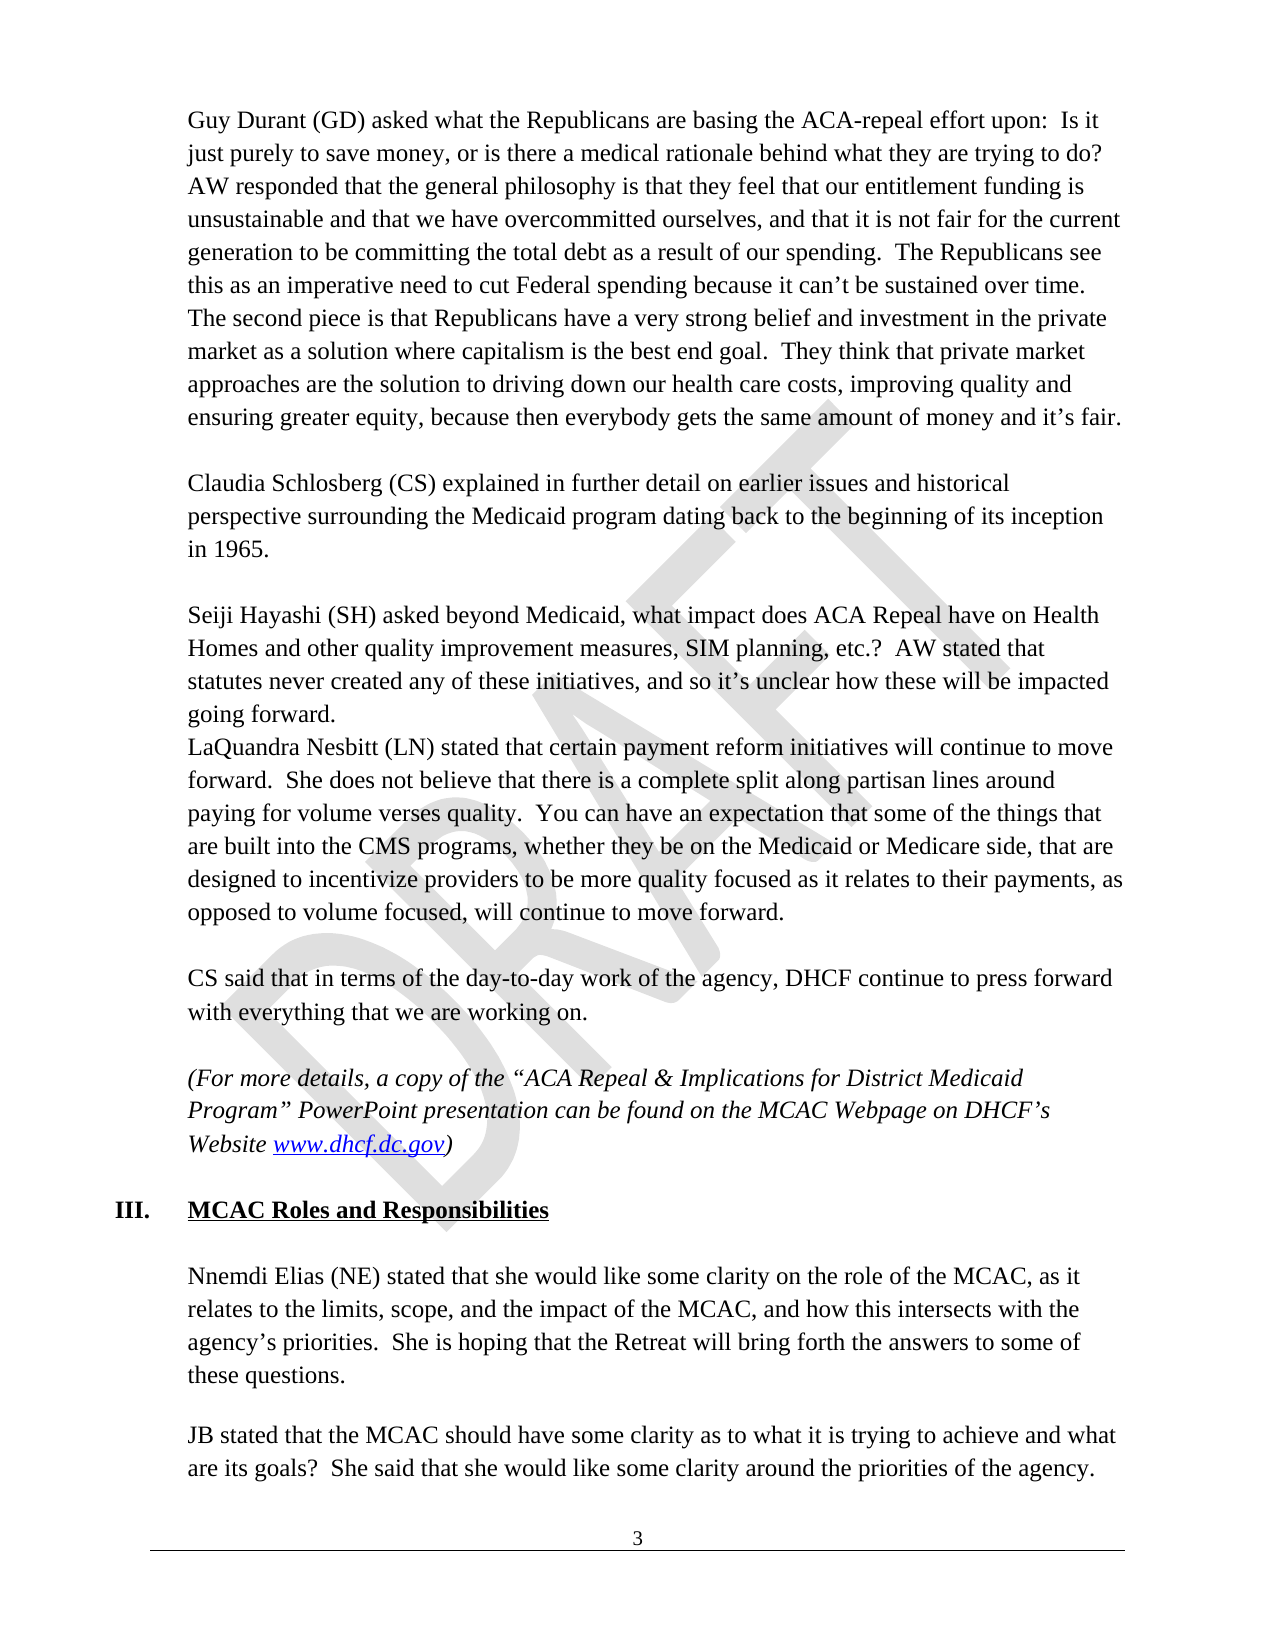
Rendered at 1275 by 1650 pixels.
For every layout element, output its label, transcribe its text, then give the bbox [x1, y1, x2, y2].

list MCAC Roles and Responsibilities [150, 1195, 1125, 1223]
list Nnemdi Elias (NE) stated that she would like some clarity on the role of the MCAC, as it relates to the limits, scope, and the impact of the MCAC, and how this intersects with the agency’s priorities. She is hoping that the Retreat will bring forth the answers to some of these questions. [187, 1261, 1125, 1388]
text CS said that in terms of the day-to-day work of the agency, DHCF continue to press forward with everything that we are working on. [187, 963, 1125, 1025]
text Guy Durant (GD) asked what the Republicans are basing the ACA-repeal effort upon: Is it just purely to save money, or is there a medical rationale behind what they are trying to do? AW responded that the general philosophy is that they feel that our entitlement funding is unsustainable and that we have overcommitted ourselves, and that it is not fair for the current generation to be committing the total debt as a result of our spending. The Republicans see this as an imperative need to cut Federal spending because it can’t be sustained over time. The second piece is that Republicans have a very strong belief and investment in the private market as a solution where capitalism is the best end goal. They think that private market approaches are the solution to driving down our health care costs, improving quality and ensuring greater equity, because then everybody gets the same amount of money and it’s fair. [187, 105, 1125, 431]
text LaQuandra Nesbitt (LN) stated that certain payment reform initiatives will continue to move forward. She does not believe that there is a complete split along partisan lines around paying for volume verses quality. You can have an expectation that some of the things that are built into the CMS programs, whether they be on the Medicaid or Medicare side, that are designed to incentivize providers to be more quality focused as it relates to their payments, as opposed to volume focused, will continue to move forward. [187, 732, 1125, 926]
text (For more details, a copy of the “ACA Repeal & Implications for District Medicaid Program” PowerPoint presentation can be found on the MCAC Webpage on DHCF’s Website www.dhcf.dc.gov) [187, 1063, 1125, 1157]
text Claudia Schlosberg (CS) explained in further detail on earlier issues and historical perspective surrounding the Medicaid program dating back to the beginning of its inception in 1965. [187, 468, 1125, 563]
list JB stated that the MCAC should have some clarity as to what it is trying to achieve and what are its goals? She said that she would like some clarity around the priorities of the agency. [187, 1420, 1125, 1482]
text Seiji Hayashi (SH) asked beyond Medicaid, what impact does ACA Repeal have on Health Homes and other quality improvement measures, SIM planning, etc.? AW stated that statutes never created any of these initiatives, and so it’s unclear how these will be impacted going forward. [187, 600, 1125, 728]
